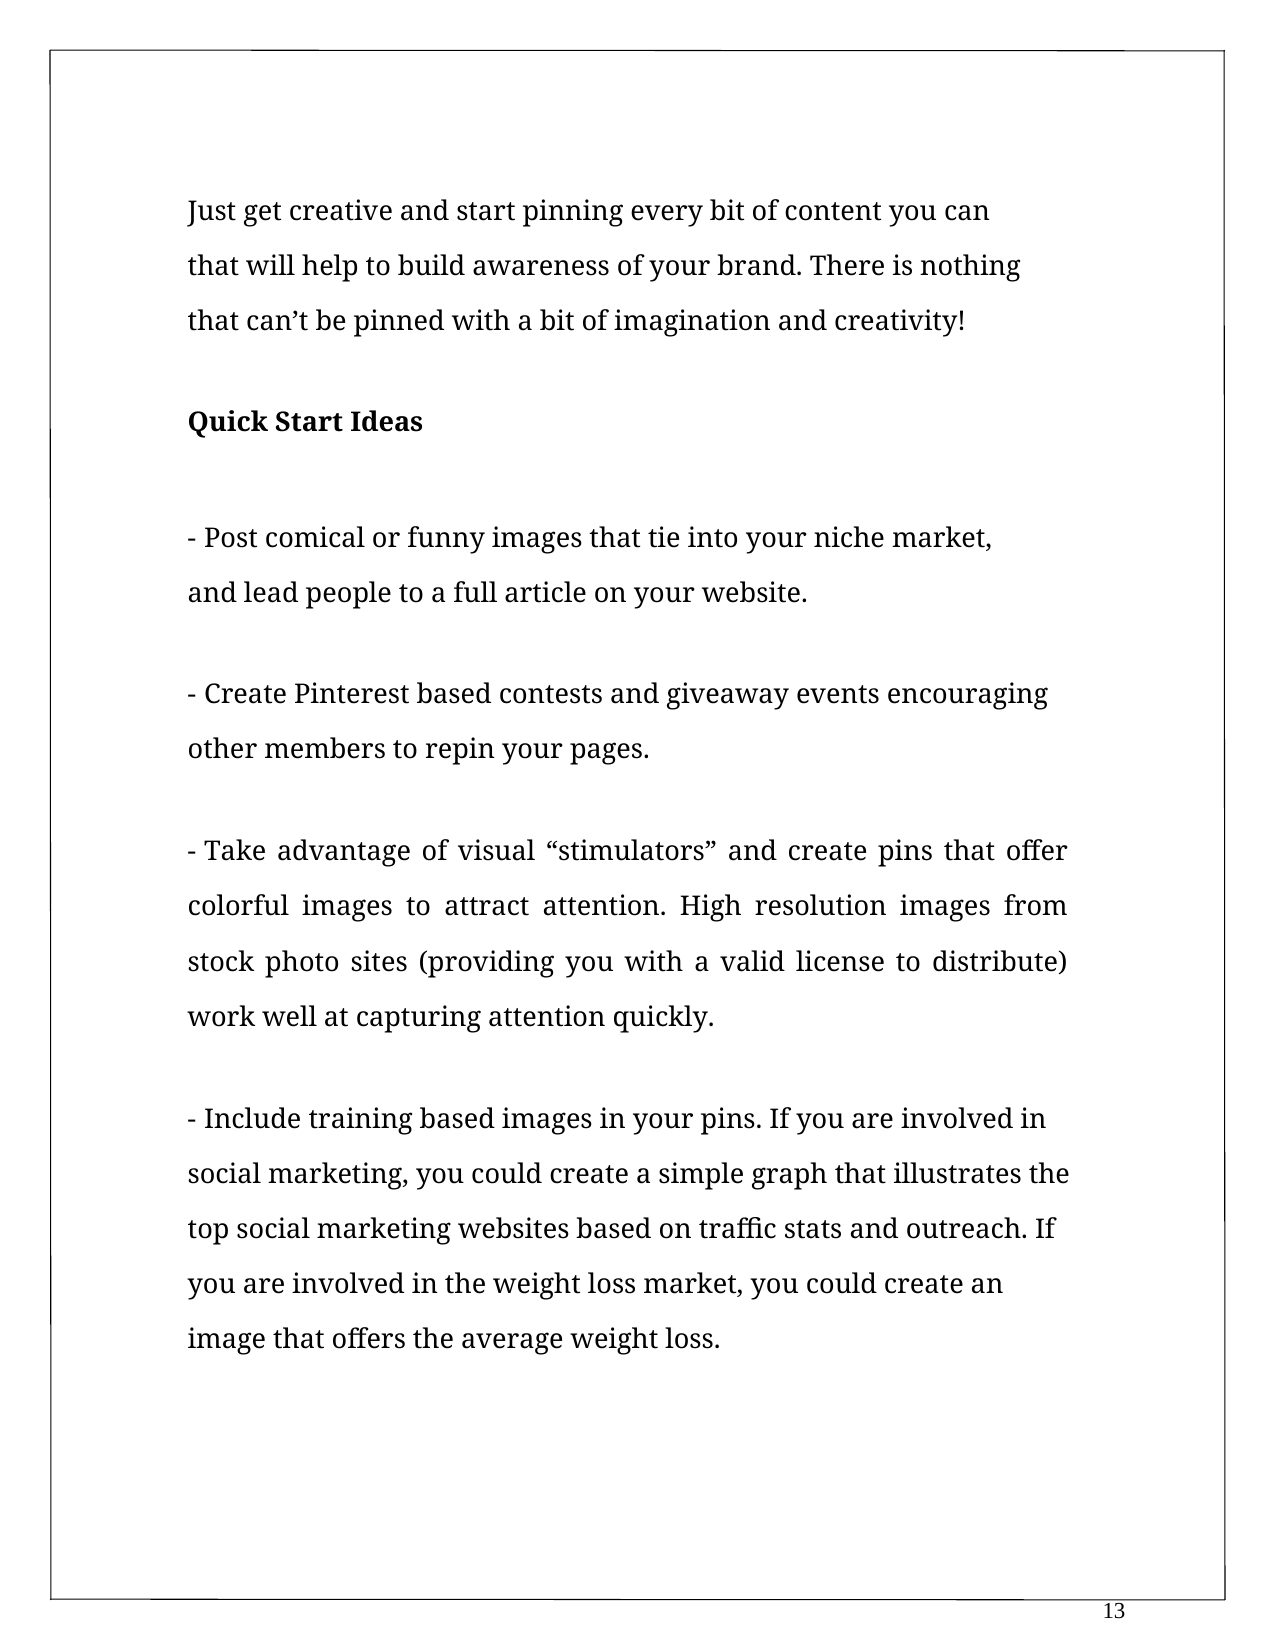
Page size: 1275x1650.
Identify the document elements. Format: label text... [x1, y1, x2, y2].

list Include training based images in your pins. If you are involved in social marketing, you could create a simple graph that illustrates the top social marketing websites based on traffic stats and outreach. If you are involved in the weight loss market, you could create an image that offers the average weight loss. [187, 1100, 1077, 1356]
list Take advantage of visual “stimulators” and create pins that offer colorful images to attract attention. High resolution images from stock photo sites (providing you with a valid license to distribute) work well at capturing attention quickly. [187, 832, 1069, 1034]
list Create Pinterest based contests and giveaway events encouraging other members to repin your pages. [187, 675, 1075, 767]
text Quick Start Ideas [187, 402, 1125, 439]
text Just get creative and start pinning every bit of content you can that will help to build awareness of your brand. There is nothing that can’t be pinned with a bit of imagination and creativity! [187, 192, 1029, 338]
list Post comical or funny images that tie into your niche market, and lead people to a full article on your website. [187, 518, 1039, 610]
